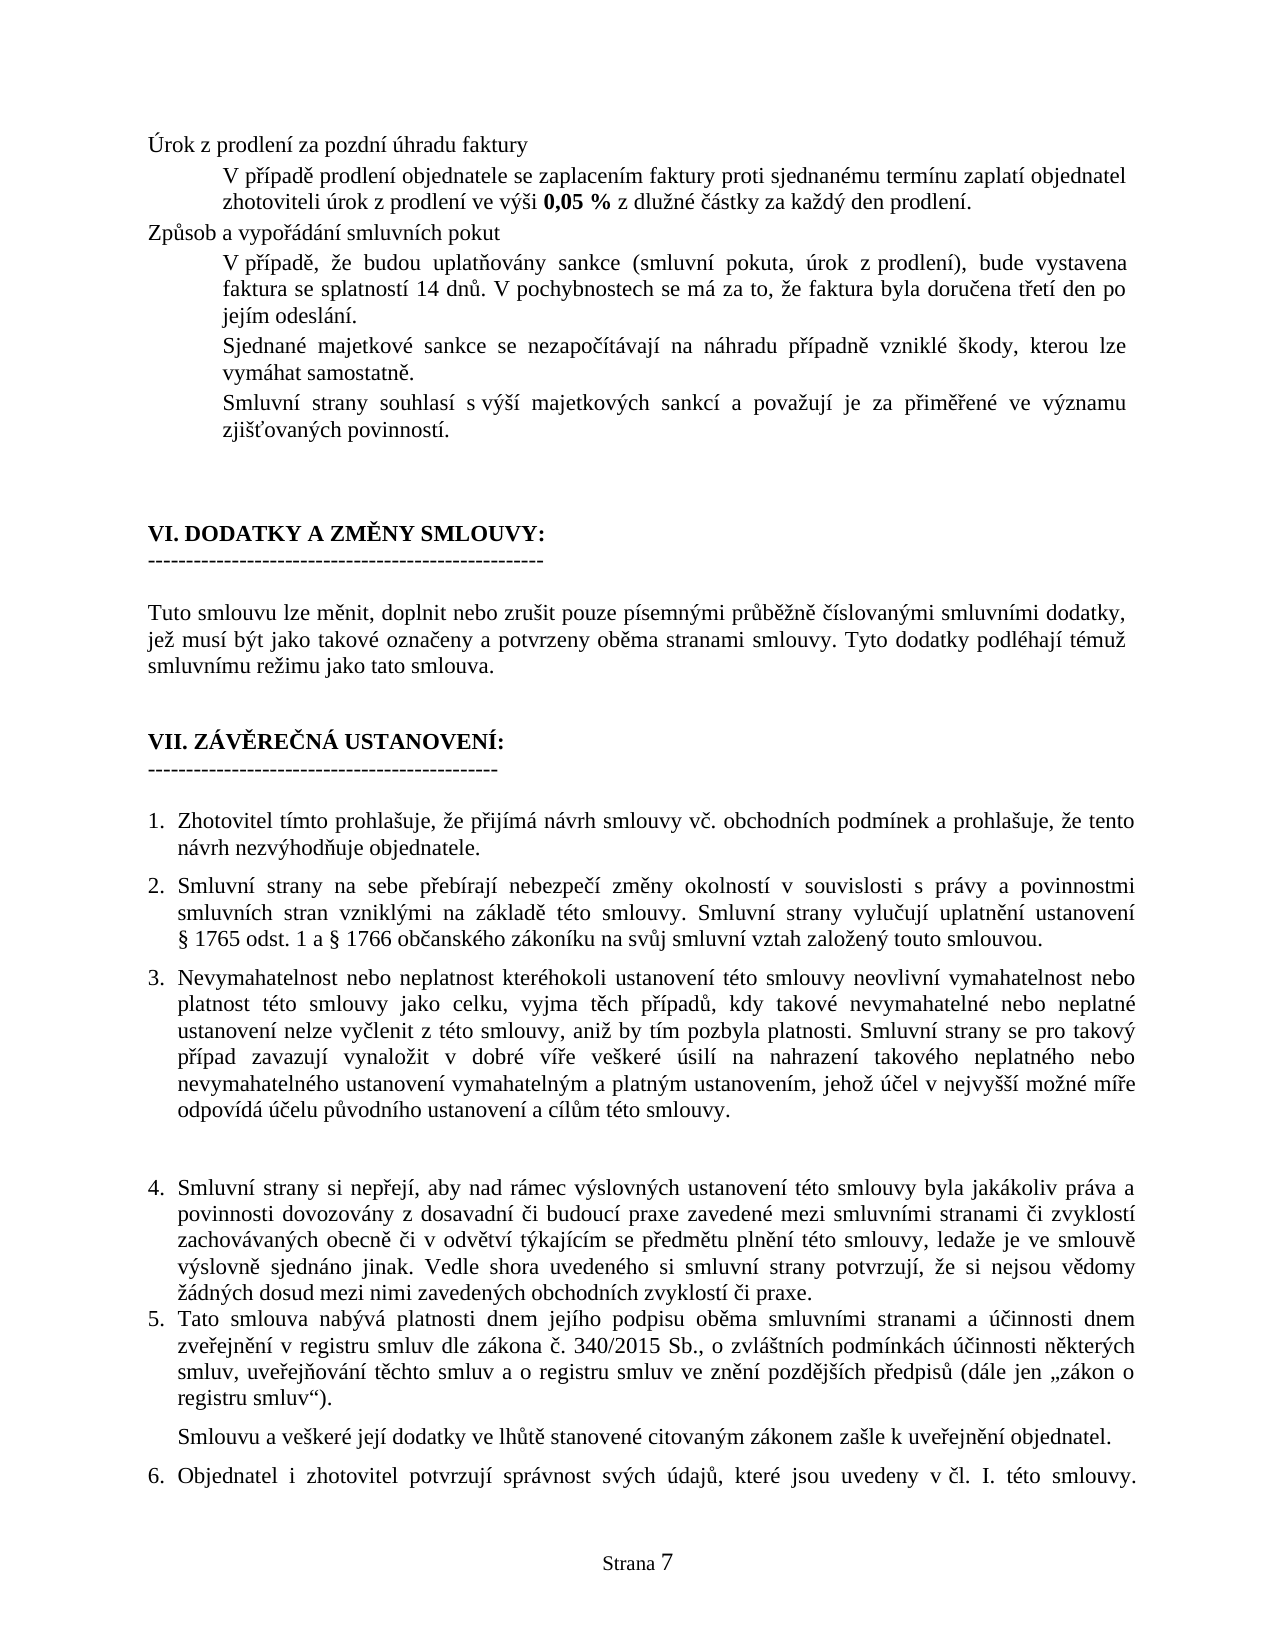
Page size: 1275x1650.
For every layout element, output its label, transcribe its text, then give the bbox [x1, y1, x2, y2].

subtitle Způsob a vypořádání smluvních pokut [148, 219, 1127, 245]
list Smluvní strany na sebe přebírají nebezpečí změny okolností v souvislosti s právy a povinnostmi smluvních stran vzniklými na základě této smlouvy. Smluvní strany vylučují uplatnění ustanovení § 1765 odst. 1 a § 1766 občanského zákoníku na svůj smluvní vztah založený touto smlouvou. [148, 873, 1137, 952]
text ---------------------------------------------------- [148, 547, 1127, 573]
text ---------------------------------------------- [148, 755, 1127, 781]
list Nevymahatelnost nebo neplatnost kteréhokoli ustanovení této smlouvy neovlivní vymahatelnost nebo platnost této smlouvy jako celku, vyjma těch případů, kdy takové nevymahatelné nebo neplatné ustanovení nelze vyčlenit z této smlouvy, aniž by tím pozbyla platnosti. Smluvní strany se pro takový případ zavazují vynaložit v dobré víře veškeré úsilí na nahrazení takového neplatného nebo nevymahatelného ustanovení vymahatelným a platným ustanovením, jehož účel v nejvyšší možné míře odpovídá účelu původního ustanovení a cílům této smlouvy. [148, 964, 1137, 1122]
subtitle VII. ZÁVĚREČNÁ USTANOVENÍ: [148, 728, 1127, 755]
text Sjednané majetkové sankce se nezapočítávají na náhradu případně vzniklé škody, kterou lze vymáhat samostatně. [185, 332, 1127, 385]
list Zhotovitel tímto prohlašuje, že přijímá návrh smlouvy vč. obchodních podmínek a prohlašuje, že tento návrh nezvýhodňuje objednatele. [148, 807, 1137, 860]
text V případě, že budou uplatňovány sankce (smluvní pokuta, úrok z prodlení), bude vystavena faktura se splatností 14 dnů. V pochybnostech se má za to, že faktura byla doručena třetí den po jejím odeslání. [185, 249, 1127, 328]
text Tuto smlouvu lze měnit, doplnit nebo zrušit pouze písemnými průběžně číslovanými smluvními dodatky, jež musí být jako takové označeny a potvrzeny oběma stranami smlouvy. Tyto dodatky podléhají témuž smluvnímu režimu jako tato smlouva. [148, 599, 1127, 678]
subtitle VI. DODATKY A ZMĚNY SMLOUVY: [148, 520, 1127, 547]
text Smlouvu a veškeré její dodatky ve lhůtě stanovené citovaným zákonem zašle k uveřejnění objednatel. [177, 1423, 1137, 1450]
text V případě prodlení objednatele se zaplacením faktury proti sjednanému termínu zaplatí objednatel zhotoviteli úrok z prodlení ve výši 0,05 % z dlužné částky za každý den prodlení. [185, 162, 1127, 214]
subtitle Úrok z prodlení za pozdní úhradu faktury [148, 131, 1127, 158]
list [148, 1462, 1137, 1488]
list Smluvní strany si nepřejí, aby nad rámec výslovných ustanovení této smlouvy byla jakákoliv práva a povinnosti dovozovány z dosavadní či budoucí praxe zavedené mezi smluvními stranami či zvyklostí zachovávaných obecně či v odvětví týkajícím se předmětu plnění této smlouvy, ledaže je ve smlouvě výslovně sjednáno jinak. Vedle shora uvedeného si smluvní strany potvrzují, že si nejsou vědomy žádných dosud mezi nimi zavedených obchodních zvyklostí či praxe. [148, 1174, 1137, 1305]
list Tato smlouva nabývá platnosti dnem jejího podpisu oběma smluvními stranami a účinnosti dnem zveřejnění v registru smluv dle zákona č. 340/2015 Sb., o zvláštních podmínkách účinnosti některých smluv, uveřejňování těchto smluv a o registru smluv ve znění pozdějších předpisů (dále jen „zákon o registru smluv“). [148, 1305, 1137, 1411]
text Smluvní strany souhlasí s výší majetkových sankcí a považují je za přiměřené ve významu zjišťovaných povinností. [185, 389, 1127, 442]
